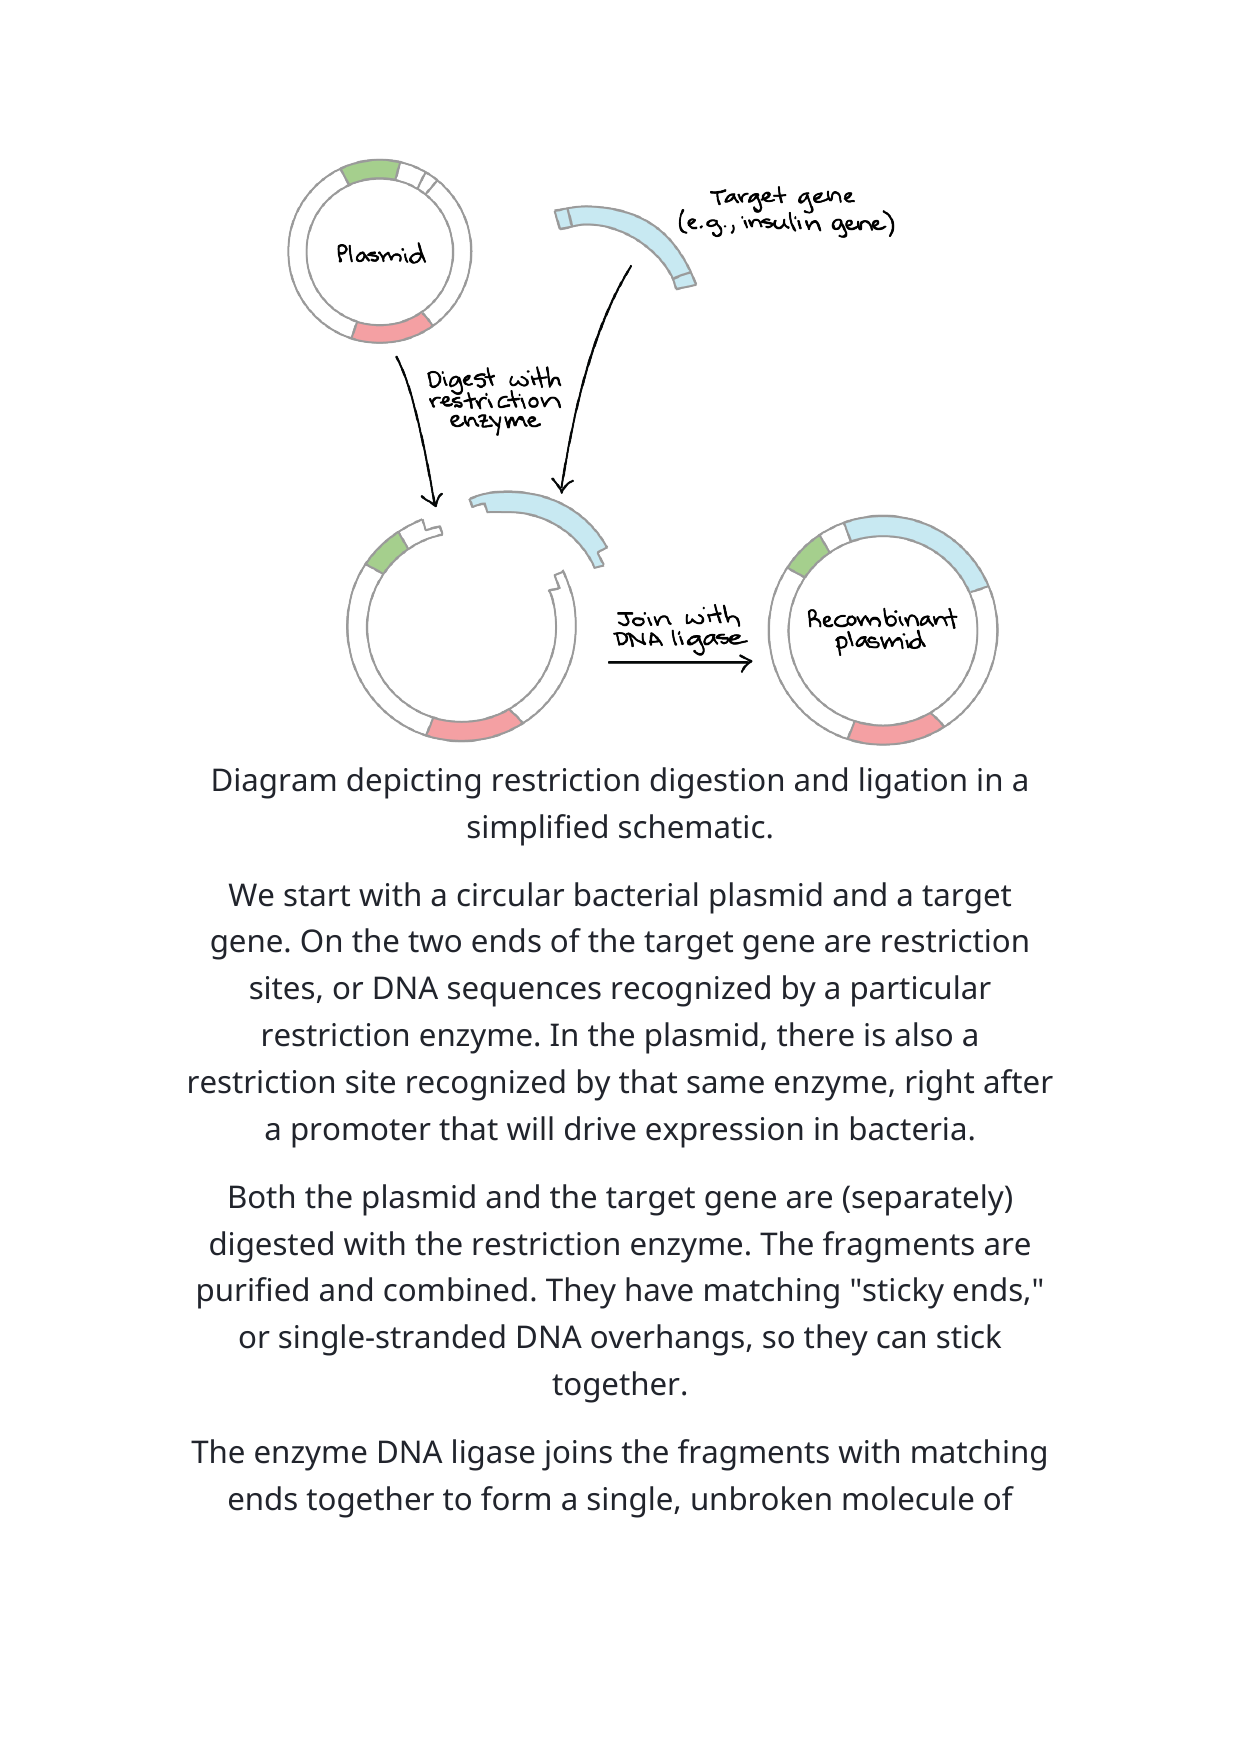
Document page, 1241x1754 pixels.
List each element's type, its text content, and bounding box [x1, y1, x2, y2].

picture [187, 150, 1097, 754]
text We start with a circular bacterial plasmid and a target gene. On the two ends of the target gene are restriction sites, or DNA sequences recognized by a particular restriction enzyme. In the plasmid, there is also a restriction site recognized by that same enzyme, right after a promoter that will drive expression in bacteria. [186, 868, 1054, 1149]
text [186, 1426, 1054, 1519]
text Both the plasmid and the target gene are (separately) digested with the restriction enzyme. The fragments are purified and combined. They have matching "sticky ends," or single-stranded DNA overhangs, so they can stick together. [186, 1170, 1054, 1405]
text Diagram depicting restriction digestion and ligation in a simplified schematic. [186, 754, 1054, 847]
